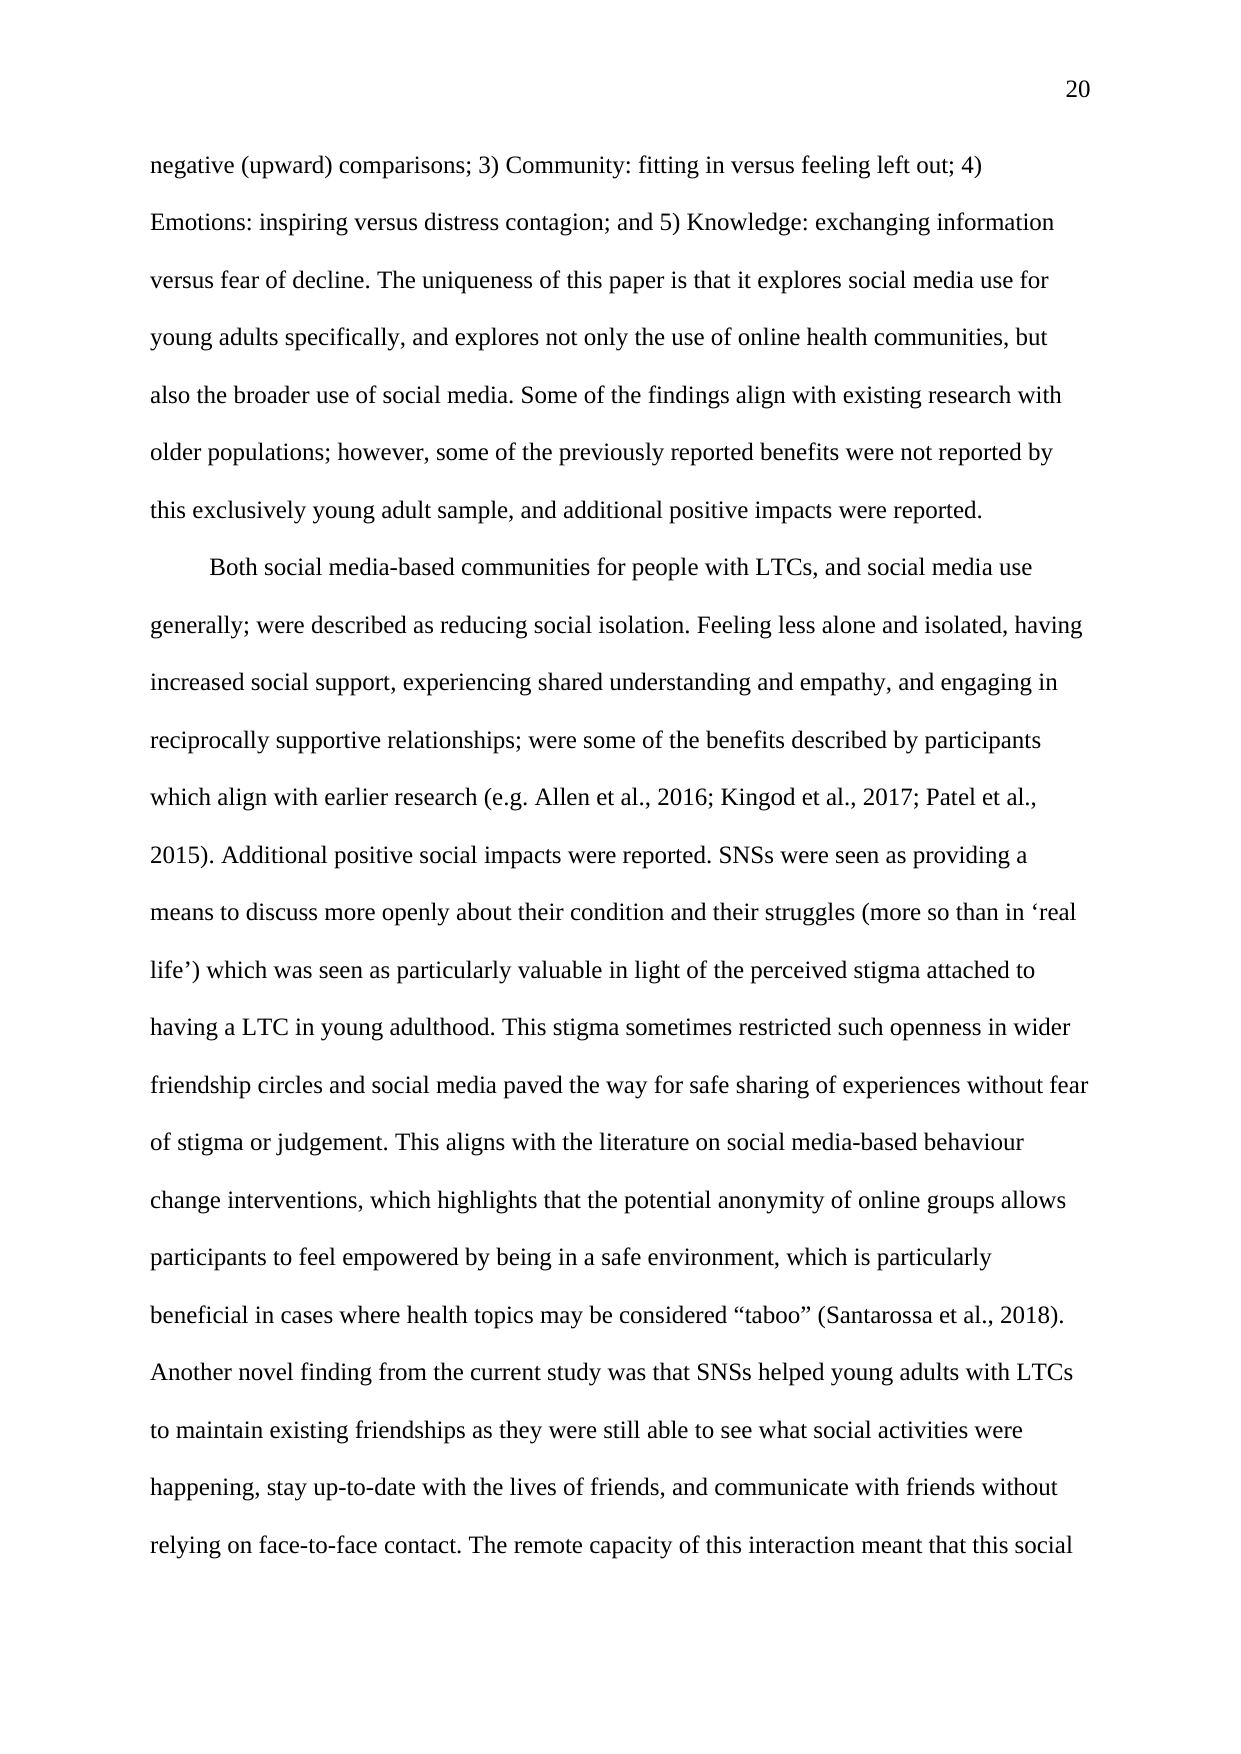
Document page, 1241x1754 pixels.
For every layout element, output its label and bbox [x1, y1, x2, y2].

text [150, 150, 1090, 524]
text [150, 552, 1090, 1559]
